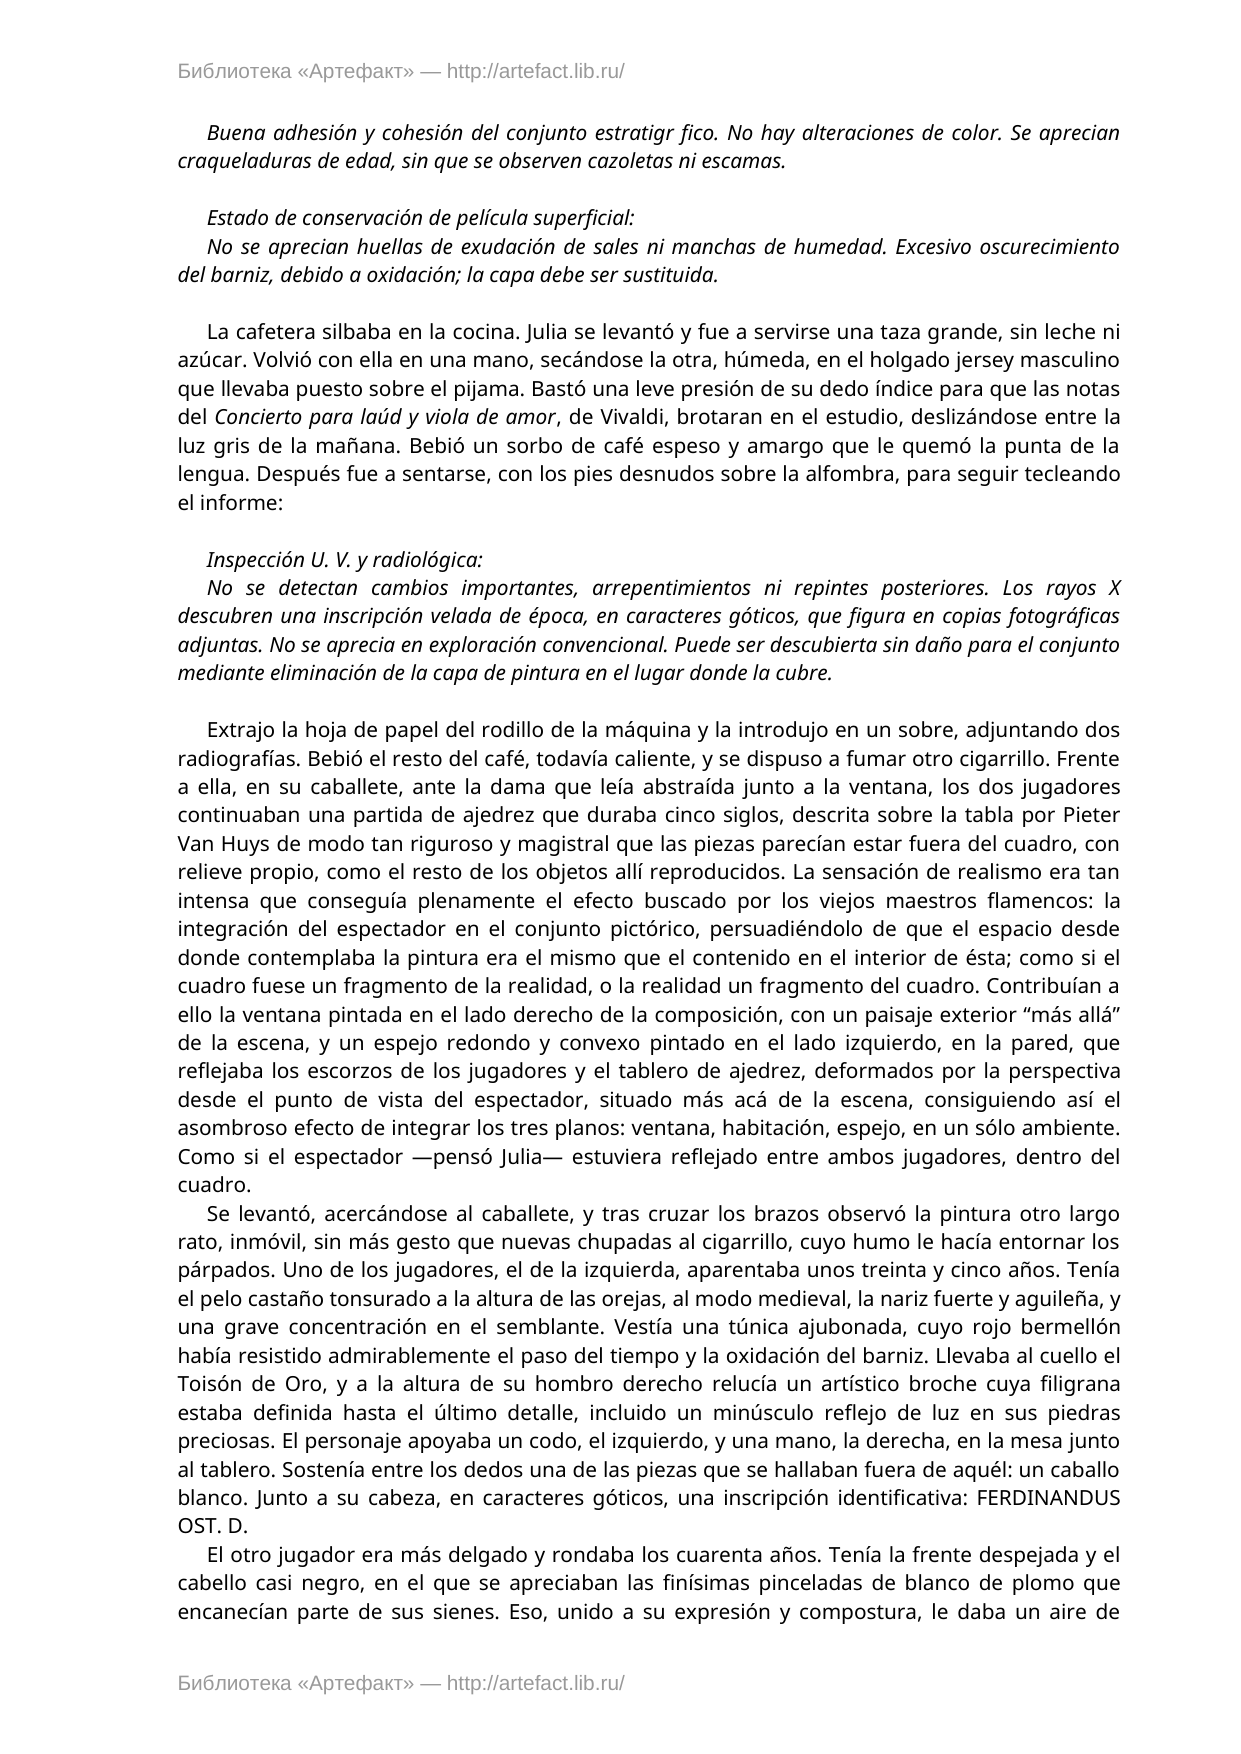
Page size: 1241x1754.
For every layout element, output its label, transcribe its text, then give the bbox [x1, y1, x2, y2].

text Estado de conservación de película superficial: [177, 203, 1122, 232]
text Buena adhesión y cohesión del conjunto estratigr fico. No hay alteraciones de color. Se aprecian craqueladuras de edad, sin que se observen cazoletas ni escamas. [177, 118, 1122, 175]
text Inspección U. V. y radiológica: [177, 545, 1122, 573]
text No se aprecian huellas de exudación de sales ni manchas de humedad. Excesivo oscurecimiento del barniz, debido a oxidación; la capa debe ser sustituida. [177, 232, 1122, 289]
text Extrajo la hoja de papel del rodillo de la máquina y la introdujo en un sobre, adjuntando dos radiografías. Bebió el resto del café, todavía caliente, y se dispuso a fumar otro cigarrillo. Frente a ella, en su caballete, ante la dama que leía abstraída junto a la ventana, los dos jugadores continuaban una partida de ajedrez que duraba cinco siglos, descrita sobre la tabla por Pieter Van Huys de modo tan riguroso y magistral que las piezas parecían estar fuera del cuadro, con relieve propio, como el resto de los objetos allí reproducidos. La sensación de realismo era tan intensa que conseguía plenamente el efecto buscado por los viejos maestros flamencos: la integración del espectador en el conjunto pictórico, persuadiéndolo de que el espacio desde donde contemplaba la pintura era el mismo que el contenido en el interior de ésta; como si el cuadro fuese un fragmento de la realidad, o la realidad un fragmento del cuadro. Contribuían a ello la ventana pintada en el lado derecho de la composición, con un paisaje exterior “más allá” de la escena, y un espejo redondo y convexo pintado en el lado izquierdo, en la pared, que reflejaba los escorzos de los jugadores y el tablero de ajedrez, deformados por la perspectiva desde el punto de vista del espectador, situado más acá de la escena, consiguiendo así el asombroso efecto de integrar los tres planos: ventana, habitación, espejo, en un sólo ambiente. Como si el espectador —pensó Julia— estuviera reflejado entre ambos jugadores, dentro del cuadro. [177, 715, 1122, 1199]
text Se levantó, acercándose al caballete, y tras cruzar los brazos observó la pintura otro largo rato, inmóvil, sin más gesto que nuevas chupadas al cigarrillo, cuyo humo le hacía entornar los párpados. Uno de los jugadores, el de la izquierda, aparentaba unos treinta y cinco años. Tenía el pelo castaño tonsurado a la altura de las orejas, al modo medieval, la nariz fuerte y aguileña, y una grave concentración en el semblante. Vestía una túnica ajubonada, cuyo rojo bermellón había resistido admirablemente el paso del tiempo y la oxidación del barniz. Llevaba al cuello el Toisón de Oro, y a la altura de su hombro derecho relucía un artístico broche cuya filigrana estaba definida hasta el último detalle, incluido un minúsculo reflejo de luz en sus piedras preciosas. El personaje apoyaba un codo, el izquierdo, y una mano, la derecha, en la mesa junto al tablero. Sostenía entre los dedos una de las piezas que se hallaban fuera de aquél: un caballo blanco. Junto a su cabeza, en caracteres góticos, una inscripción identificativa: FERDINANDUS OST. D. [177, 1199, 1122, 1540]
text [177, 1540, 1122, 1625]
text No se detectan cambios importantes, arrepentimientos ni repintes posteriores. Los rayos X descubren una inscripción velada de época, en caracteres góticos, que figura en copias fotográficas adjuntas. No se aprecia en exploración convencional. Puede ser descubierta sin daño para el conjunto mediante eliminación de la capa de pintura en el lugar donde la cubre. [177, 573, 1122, 687]
text La cafetera silbaba en la cocina. Julia se levantó y fue a servirse una taza grande, sin leche ni azúcar. Volvió con ella en una mano, secándose la otra, húmeda, en el holgado jersey masculino que llevaba puesto sobre el pijama. Bastó una leve presión de su dedo índice para que las notas del Concierto para laúd y viola de amor, de Vivaldi, brotaran en el estudio, deslizándose entre la luz gris de la mañana. Bebió un sorbo de café espeso y amargo que le quemó la punta de la lengua. Después fue a sentarse, con los pies desnudos sobre la alfombra, para seguir tecleando el informe: [177, 317, 1122, 516]
